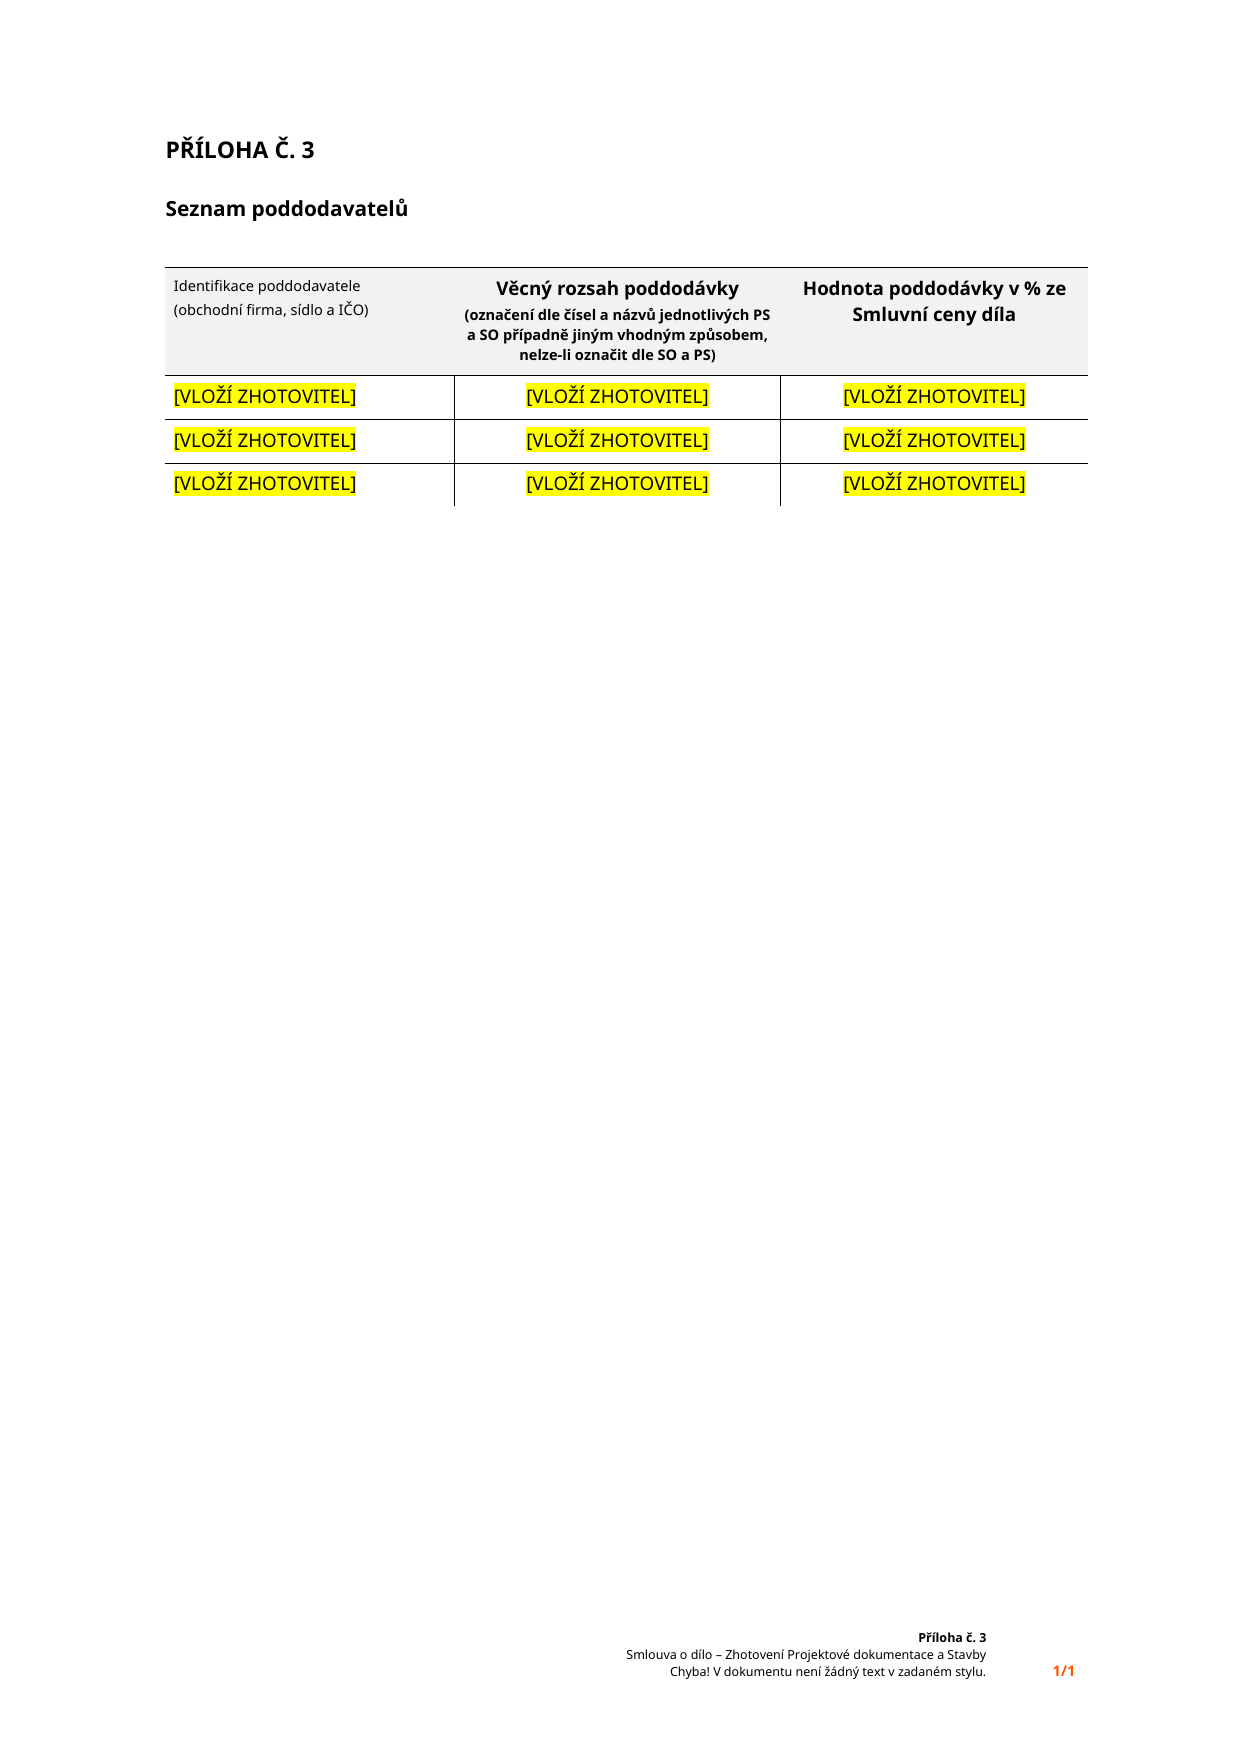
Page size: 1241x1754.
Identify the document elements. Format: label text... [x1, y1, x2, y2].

table_header Identifikace poddodavatele (obchodní firma, sídlo a IČO) [165, 268, 454, 375]
table_cell [VLOŽÍ ZHOTOVITEL] [165, 420, 454, 462]
table_header Hodnota poddodávky v % ze Smluvní ceny díla [780, 268, 1088, 375]
table_cell [VLOŽÍ ZHOTOVITEL] [455, 464, 780, 506]
table_cell [VLOŽÍ ZHOTOVITEL] [781, 376, 1088, 419]
text Příloha č. 3 [165, 134, 1075, 166]
table_cell [VLOŽÍ ZHOTOVITEL] [165, 464, 454, 506]
table_cell [VLOŽÍ ZHOTOVITEL] [455, 420, 780, 462]
table_cell [VLOŽÍ ZHOTOVITEL] [165, 376, 454, 419]
table_cell [VLOŽÍ ZHOTOVITEL] [455, 376, 780, 419]
text Seznam poddodavatelů [165, 194, 1075, 222]
table_header Věcný rozsah poddodávky (označení dle čísel a názvů jednotlivých PS a SO případně jiným vhodným způsobem, nelze-li označit dle SO a PS) [454, 268, 780, 375]
table_cell [VLOŽÍ ZHOTOVITEL] [781, 464, 1088, 506]
table_cell [VLOŽÍ ZHOTOVITEL] [781, 420, 1088, 462]
